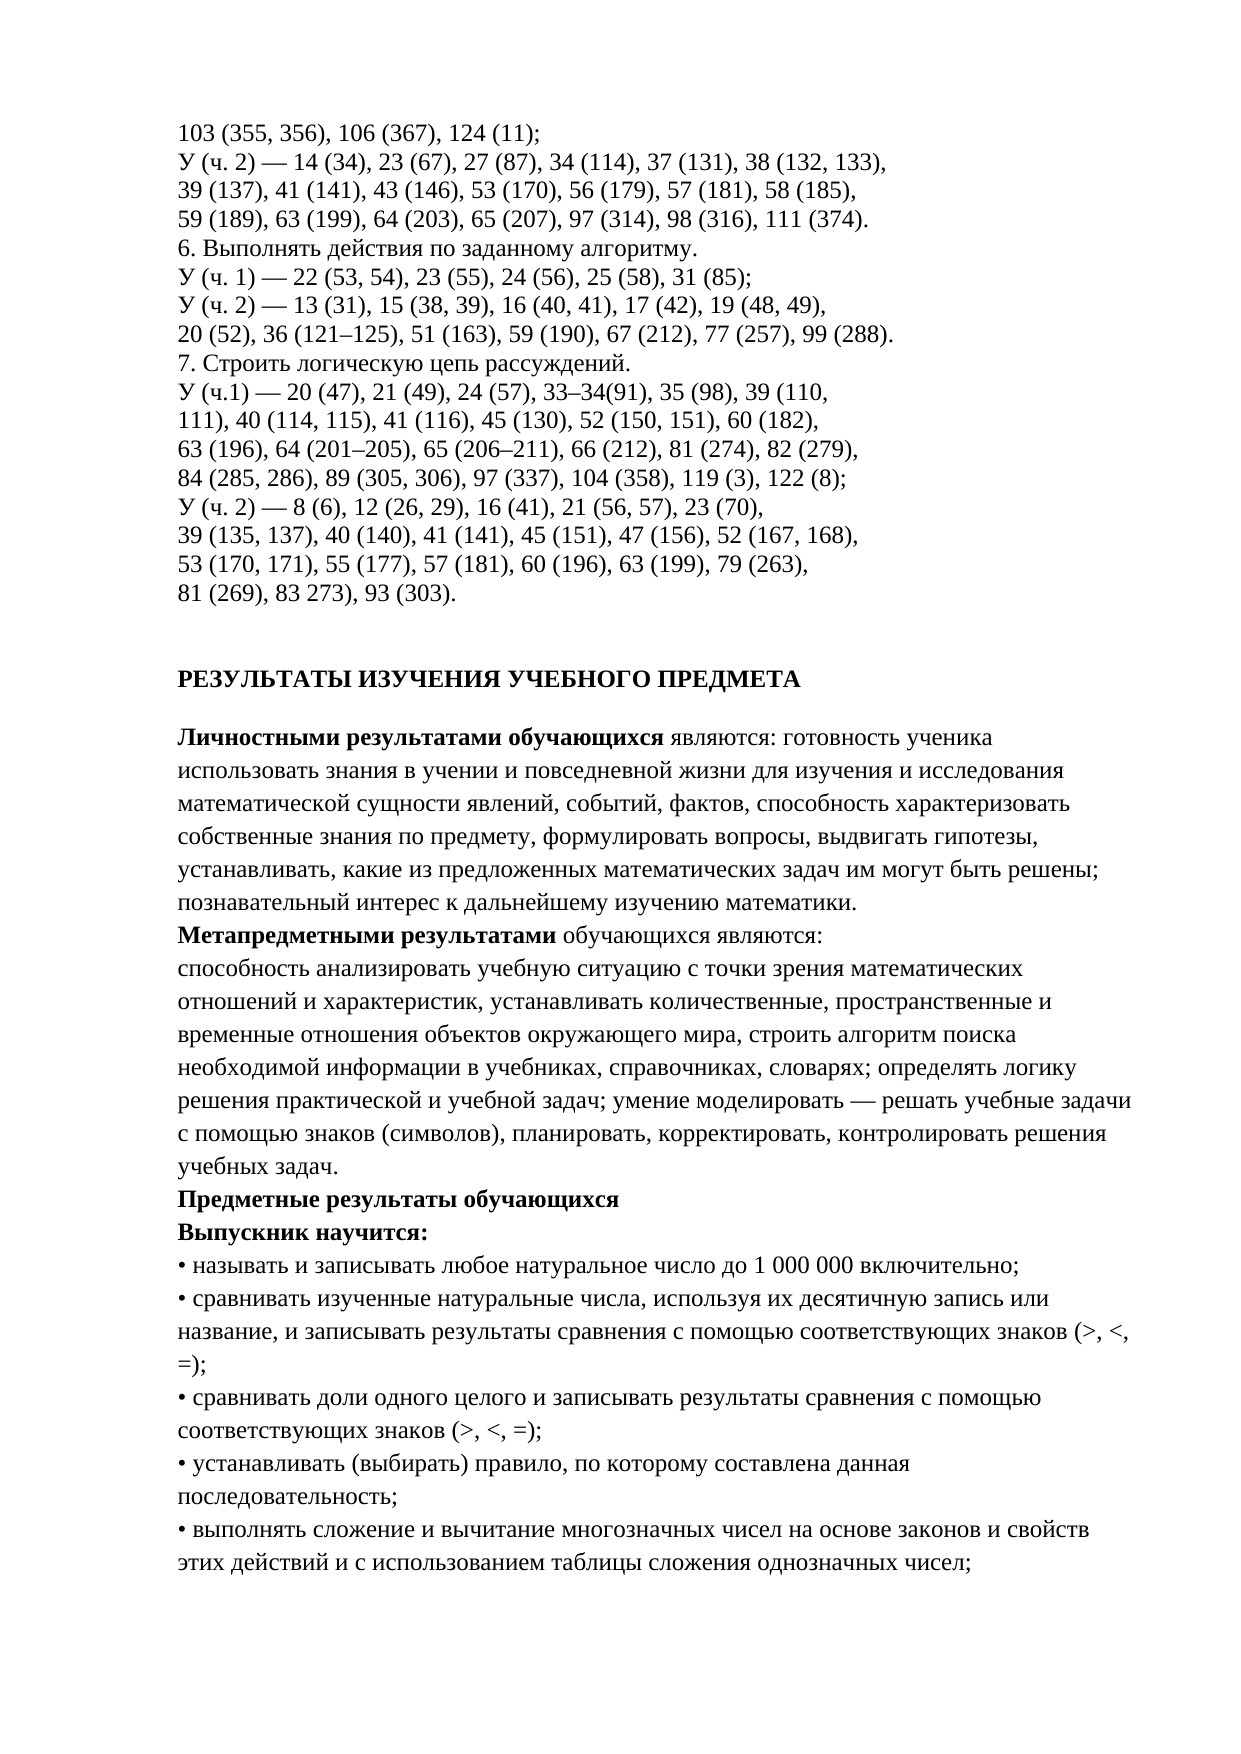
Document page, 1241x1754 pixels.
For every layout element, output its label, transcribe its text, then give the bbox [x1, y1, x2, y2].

text 39 (135, 137), 40 (140), 41 (141), 45 (151), 47 (156), 52 (167, 168), [177, 521, 1137, 549]
text 59 (189), 63 (199), 64 (203), 65 (207), 97 (314), 98 (316), 111 (374). [177, 204, 1137, 233]
text 20 (52), 36 (121–125), 51 (163), 59 (190), 67 (212), 77 (257), 99 (288). [177, 319, 1137, 348]
text 81 (269), 83 273), 93 (303). [177, 578, 1137, 607]
text 53 (170, 171), 55 (177), 57 (181), 60 (196), 63 (199), 79 (263), [177, 549, 1137, 578]
text • сравнивать изученные натуральные числа, используя их десятичную запись или название, и записывать результаты сравнения с помощью соответствующих знаков (>, <, =); [177, 1283, 1137, 1378]
text У (ч. 2) — 13 (31), 15 (38, 39), 16 (40, 41), 17 (42), 19 (48, 49), [177, 291, 1137, 319]
text 7. Строить логическую цепь рассуждений. [177, 348, 1137, 377]
text Метапредметными результатами обучающихся являются: [177, 920, 1137, 949]
text 39 (137), 41 (141), 43 (146), 53 (170), 56 (179), 57 (181), 58 (185), [177, 176, 1137, 204]
text Личностными результатами обучающихся являются: готовность ученика использовать знания в учении и повседневной жизни для изучения и исследования математической сущности явлений, событий, фактов, способность характеризовать собственные знания по предмету, формулировать вопросы, выдвигать гипотезы, устанавливать, какие из предложенных математических задач им могут быть решены; познавательный интерес к дальнейшему изучению математики. [177, 722, 1137, 916]
text У (ч. 2) — 14 (34), 23 (67), 27 (87), 34 (114), 37 (131), 38 (132, 133), [177, 147, 1137, 176]
text У (ч. 1) — 22 (53, 54), 23 (55), 24 (56), 25 (58), 31 (85); [177, 262, 1137, 291]
text РЕЗУЛЬТАТЫ ИЗУЧЕНИЯ УЧЕБНОГО ПРЕДМЕТА [177, 664, 1137, 693]
text 63 (196), 64 (201–205), 65 (206–211), 66 (212), 81 (274), 82 (279), [177, 434, 1137, 463]
text 111), 40 (114, 115), 41 (116), 45 (130), 52 (150, 151), 60 (182), [177, 406, 1137, 434]
text 84 (285, 286), 89 (305, 306), 97 (337), 104 (358), 119 (3), 122 (8); [177, 463, 1137, 492]
text • называть и записывать любое натуральное число до 1 000 000 включительно; [177, 1250, 1137, 1279]
text способность анализировать учебную ситуацию с точки зрения математических отношений и характеристик, устанавливать количественные, пространственные и временные отношения объектов окружающего мира, строить алгоритм поиска необходимой информации в учебниках, справочниках, словарях; определять логику решения практической и учебной задач; умение моделировать — решать учебные задачи с помощью знаков (символов), планировать, корректировать, контролировать решения учебных задач. [177, 953, 1137, 1180]
text Предметные результаты обучающихся [177, 1184, 1137, 1213]
text • сравнивать доли одного целого и записывать результаты сравнения с помощью соответствующих знаков (>, <, =); [177, 1382, 1137, 1444]
text • устанавливать (выбирать) правило, по которому составлена данная последовательность; [177, 1448, 1137, 1510]
text 6. Выполнять действия по заданному алгоритму. [177, 233, 1137, 262]
text У (ч.1) — 20 (47), 21 (49), 24 (57), 33–34(91), 35 (98), 39 (110, [177, 377, 1137, 406]
text У (ч. 2) — 8 (6), 12 (26, 29), 16 (41), 21 (56, 57), 23 (70), [177, 492, 1137, 521]
text • выполнять сложение и вычитание многозначных чисел на основе законов и свойств этих действий и с использованием таблицы сложения однозначных чисел; [177, 1514, 1137, 1576]
text Выпускник научится: [177, 1217, 1137, 1246]
text 103 (355, 356), 106 (367), 124 (11); [177, 118, 1137, 147]
